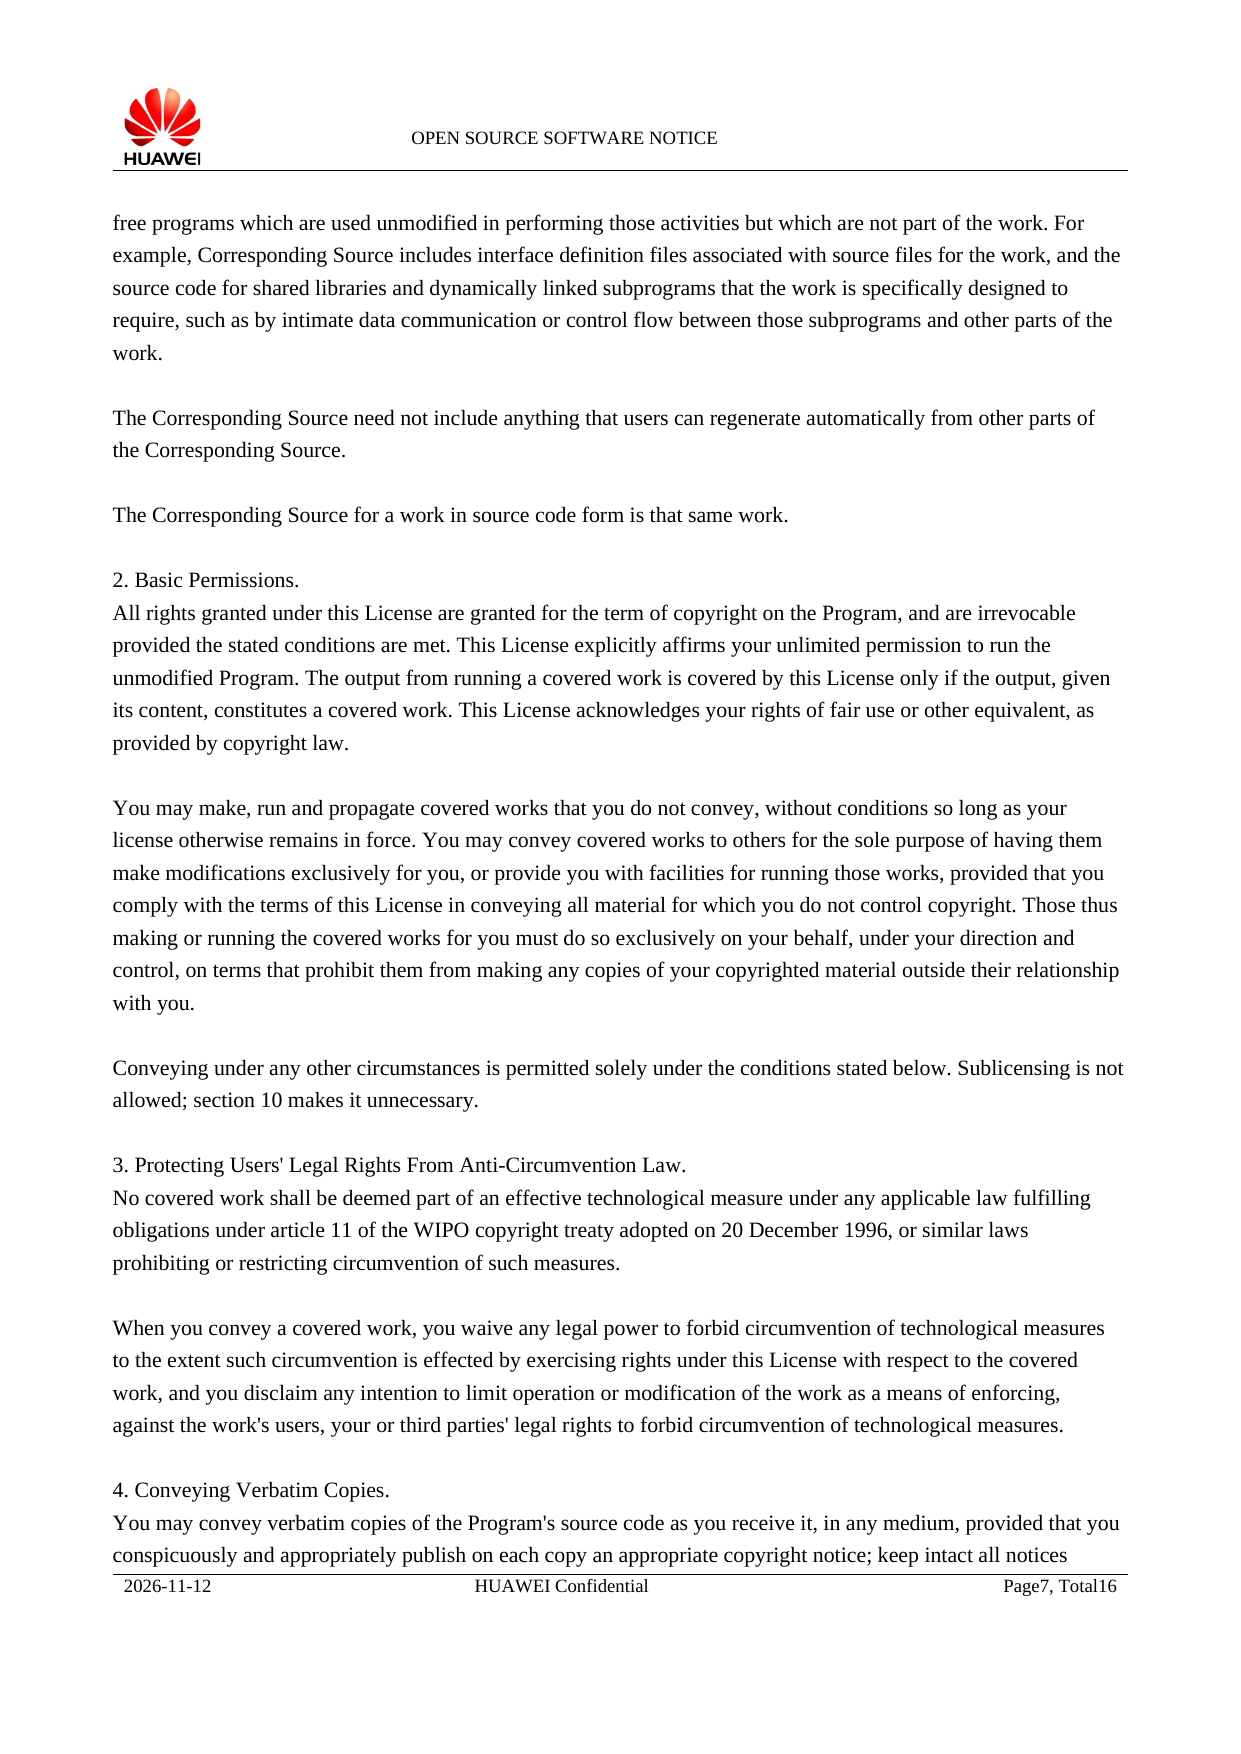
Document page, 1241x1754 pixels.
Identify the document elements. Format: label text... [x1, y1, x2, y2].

picture [124, 88, 201, 165]
